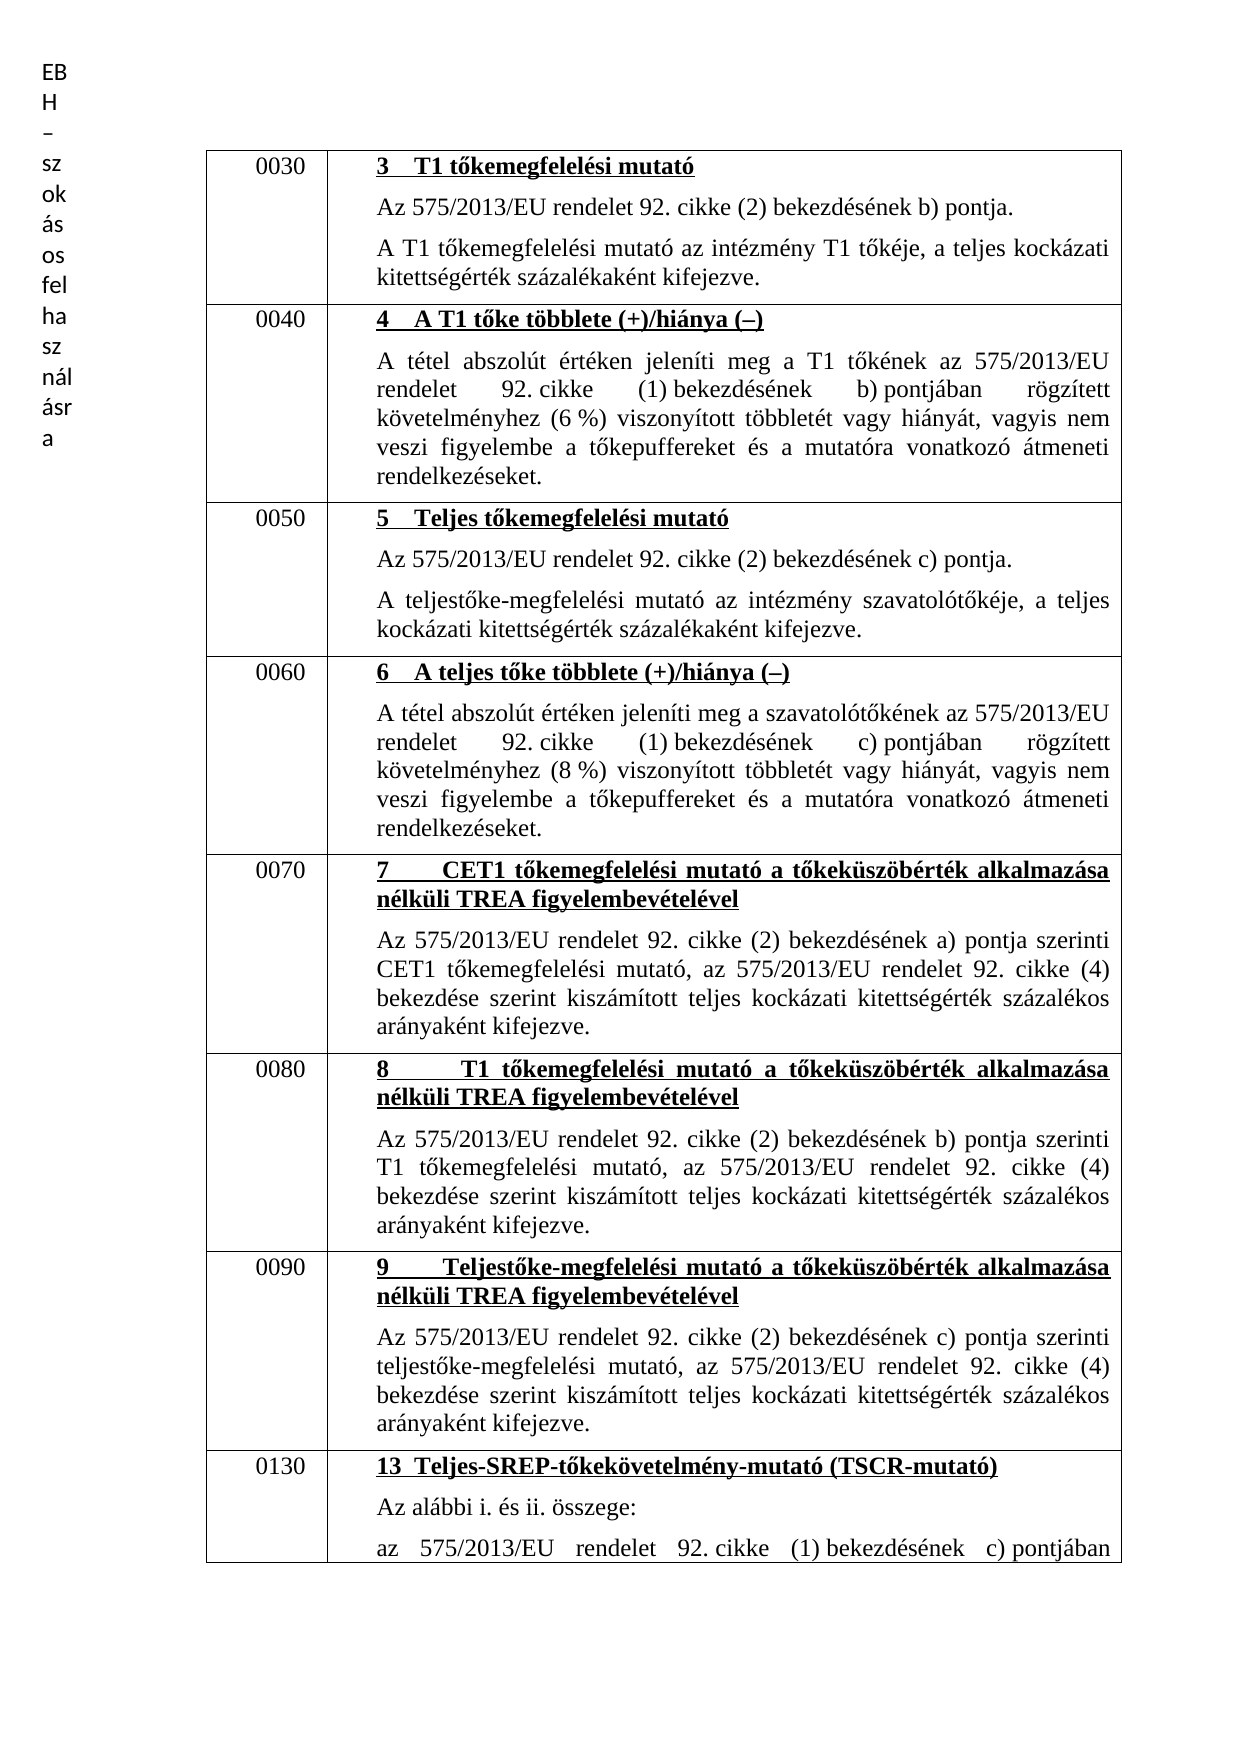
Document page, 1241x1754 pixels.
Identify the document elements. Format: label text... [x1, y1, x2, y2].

table_cell 0050 [207, 503, 327, 656]
table_cell 8 T1 tőkemegfelelési mutató a tőkeküszöbérték alkalmazása nélküli TREA figyelembevételével Az 575/2013/EU rendelet 92. cikke (2) bekezdésének b) pontja szerinti T1 tőkemegfelelési mutató, az 575/2013/EU rendelet 92. cikke (4) bekezdése szerint kiszámított teljes kockázati kitettségérték százalékos arányaként kifejezve. [328, 1054, 1121, 1251]
table_cell 0040 [207, 305, 327, 502]
table_cell 0030 [207, 151, 327, 303]
table_cell 0080 [207, 1054, 327, 1251]
table_cell 0060 [207, 657, 327, 854]
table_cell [328, 1451, 1121, 1562]
table_cell 0070 [207, 855, 327, 1053]
table_cell 7 CET1 tőkemegfelelési mutató a tőkeküszöbérték alkalmazása nélküli TREA figyelembevételével Az 575/2013/EU rendelet 92. cikke (2) bekezdésének a) pontja szerinti CET1 tőkemegfelelési mutató, az 575/2013/EU rendelet 92. cikke (4) bekezdése szerint kiszámított teljes kockázati kitettségérték százalékos arányaként kifejezve. [328, 855, 1121, 1053]
table_cell 3 T1 tőkemegfelelési mutató Az 575/2013/EU rendelet 92. cikke (2) bekezdésének b) pontja. A T1 tőkemegfelelési mutató az intézmény T1 tőkéje, a teljes kockázati kitettségérték százalékaként kifejezve. [328, 151, 1121, 303]
table_cell 0090 [207, 1252, 327, 1450]
table_cell 6 A teljes tőke többlete (+)/hiánya (–) A tétel abszolút értéken jeleníti meg a szavatolótőkének az 575/2013/EU rendelet 92. cikke (1) bekezdésének c) pontjában rögzített követelményhez (8 %) viszonyított többletét vagy hiányát, vagyis nem veszi figyelembe a tőkepuffereket és a mutatóra vonatkozó átmeneti rendelkezéseket. [328, 657, 1121, 854]
table_cell 4 A T1 tőke többlete (+)/hiánya (–) A tétel abszolút értéken jeleníti meg a T1 tőkének az 575/2013/EU rendelet 92. cikke (1) bekezdésének b) pontjában rögzített követelményhez (6 %) viszonyított többletét vagy hiányát, vagyis nem veszi figyelembe a tőkepuffereket és a mutatóra vonatkozó átmeneti rendelkezéseket. [328, 305, 1121, 502]
table_cell 5 Teljes tőkemegfelelési mutató Az 575/2013/EU rendelet 92. cikke (2) bekezdésének c) pontja. A teljestőke-megfelelési mutató az intézmény szavatolótőkéje, a teljes kockázati kitettségérték százalékaként kifejezve. [328, 503, 1121, 656]
table_cell 0130 [207, 1451, 327, 1562]
table_cell 9 Teljestőke-megfelelési mutató a tőkeküszöbérték alkalmazása nélküli TREA figyelembevételével Az 575/2013/EU rendelet 92. cikke (2) bekezdésének c) pontja szerinti teljestőke-megfelelési mutató, az 575/2013/EU rendelet 92. cikke (4) bekezdése szerint kiszámított teljes kockázati kitettségérték százalékos arányaként kifejezve. [328, 1252, 1121, 1450]
